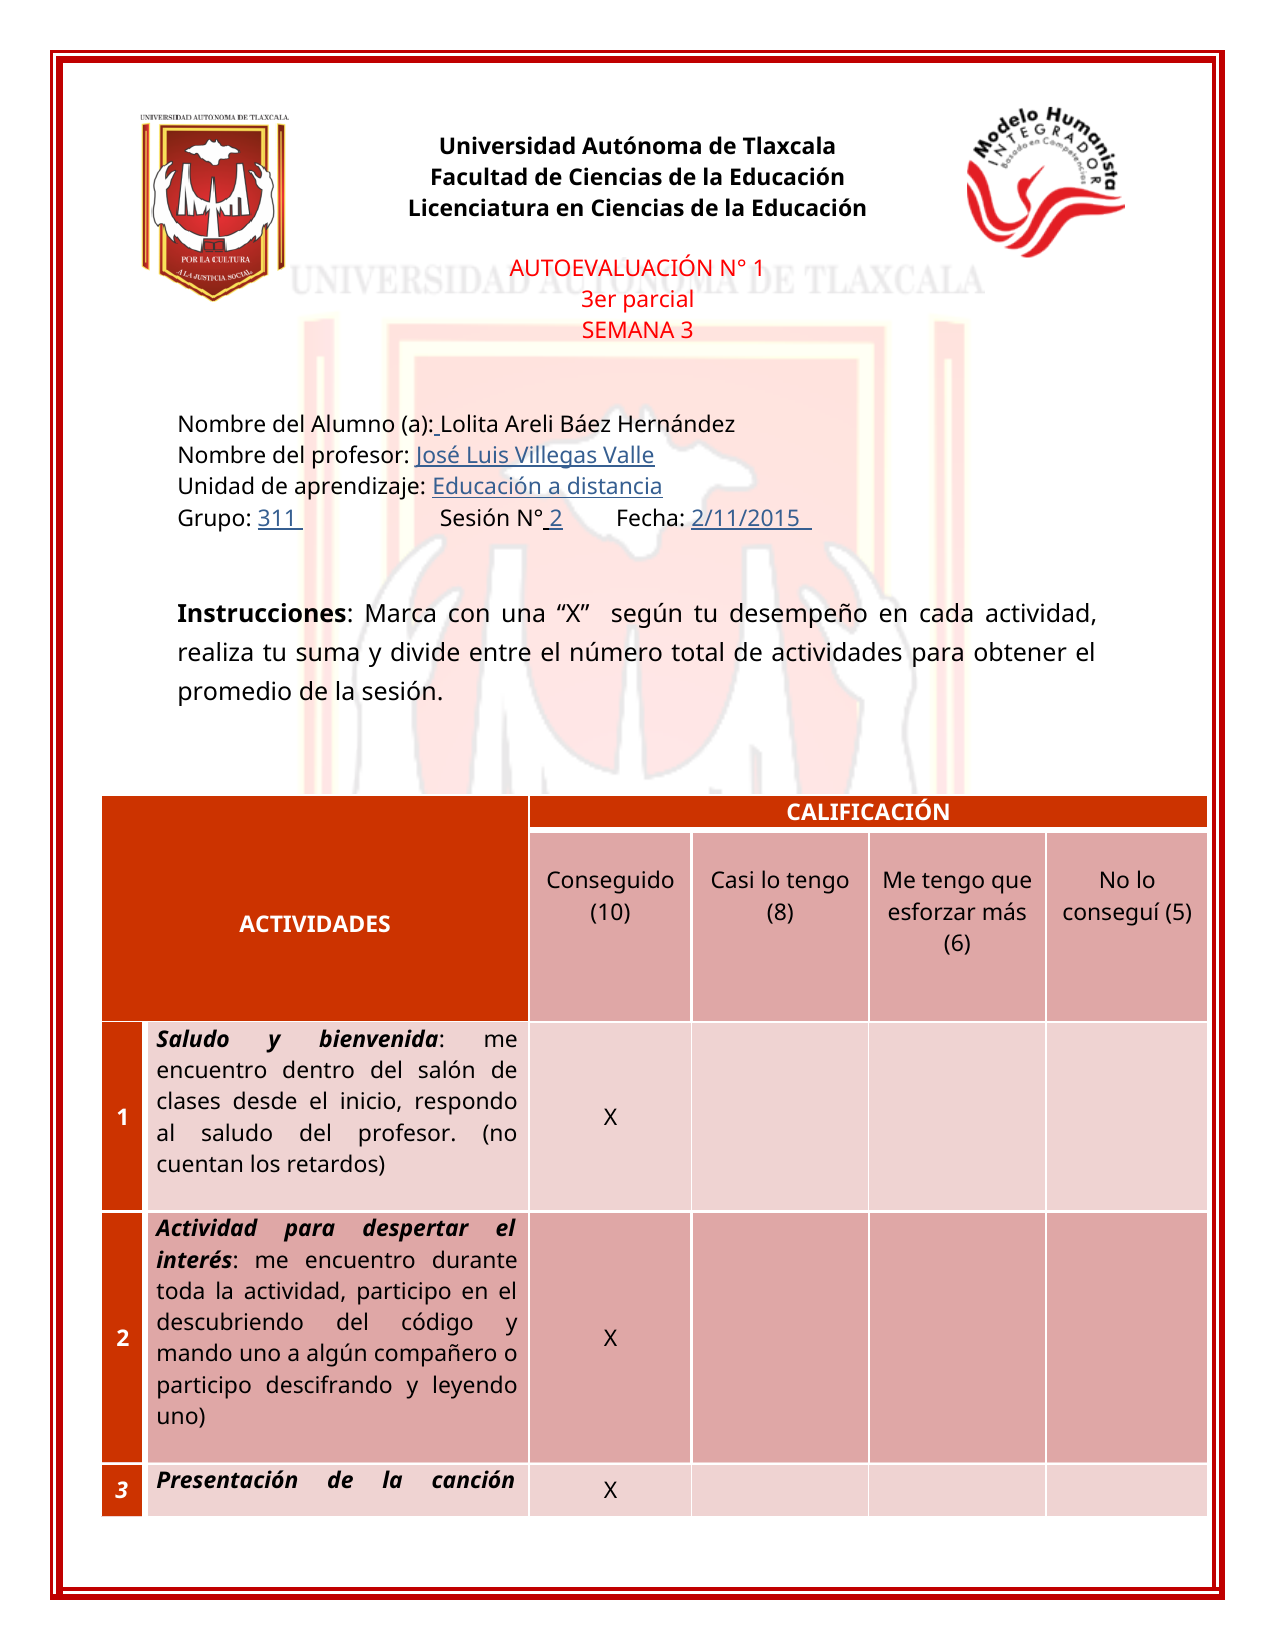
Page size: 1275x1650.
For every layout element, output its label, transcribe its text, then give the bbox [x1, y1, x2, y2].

table_cell [1047, 1213, 1207, 1462]
table_cell X [530, 1465, 691, 1516]
table_cell No lo conseguí (5) [1047, 833, 1207, 1021]
table_cell [1047, 1023, 1207, 1210]
table_cell X [530, 1213, 690, 1462]
table_cell Casi lo tengo (8) [693, 833, 868, 1021]
table_cell Actividad para despertar el interés: me encuentro durante toda la actividad, participo en el descubriendo del código y mando uno a algún compañero o participo descifrando y leyendo uno) [148, 1213, 528, 1462]
table_cell [693, 1213, 868, 1462]
picture [140, 114, 289, 302]
table_cell Saludo y bienvenida: me encuentro dentro del salón de clases desde el inicio, respondo al saludo del profesor. (no cuentan los retardos) [148, 1022, 528, 1210]
picture [967, 102, 1125, 267]
table_header ACTIVIDADES [102, 796, 528, 1021]
text Universidad Autónoma de Tlaxcala [177, 130, 1098, 161]
text AUTOEVALUACIÓN N° 1 [177, 252, 1098, 283]
table_cell Me tengo que esforzar más (6) [870, 833, 1045, 1021]
table_cell [692, 1023, 868, 1210]
text 3er parcial [177, 283, 1098, 314]
text Unidad de aprendizaje: Educación a distancia [177, 470, 1098, 502]
table_cell [869, 1023, 1045, 1210]
text SEMANA 3 [177, 314, 1098, 345]
table_cell [870, 1213, 1045, 1462]
text Grupo: 311 Sesión N° 2 Fecha: 2/11/2015 [177, 502, 1098, 533]
table_cell 2 [102, 1213, 142, 1462]
text Nombre del Alumno (a): Lolita Areli Báez Hernández [177, 408, 1098, 439]
table_cell 1 [102, 1022, 142, 1210]
table_cell [692, 1465, 868, 1516]
table_cell [1047, 1465, 1207, 1516]
table_cell 3 [102, 1465, 142, 1516]
table_cell X [530, 1023, 691, 1210]
table_cell Conseguido (10) [530, 833, 690, 1021]
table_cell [148, 1465, 528, 1516]
text Facultad de Ciencias de la Educación [177, 161, 1098, 192]
text Nombre del profesor: José Luis Villegas Valle [177, 439, 1098, 470]
table_cell [869, 1465, 1045, 1516]
text Instrucciones: Marca con una “X” según tu desempeño en cada actividad, realiza tu suma y divide entre el número total de actividades para obtener el promedio de la sesión. [177, 595, 1098, 708]
text Licenciatura en Ciencias de la Educación [177, 192, 1098, 223]
table_header CALIFICACIÓN [530, 796, 1207, 827]
